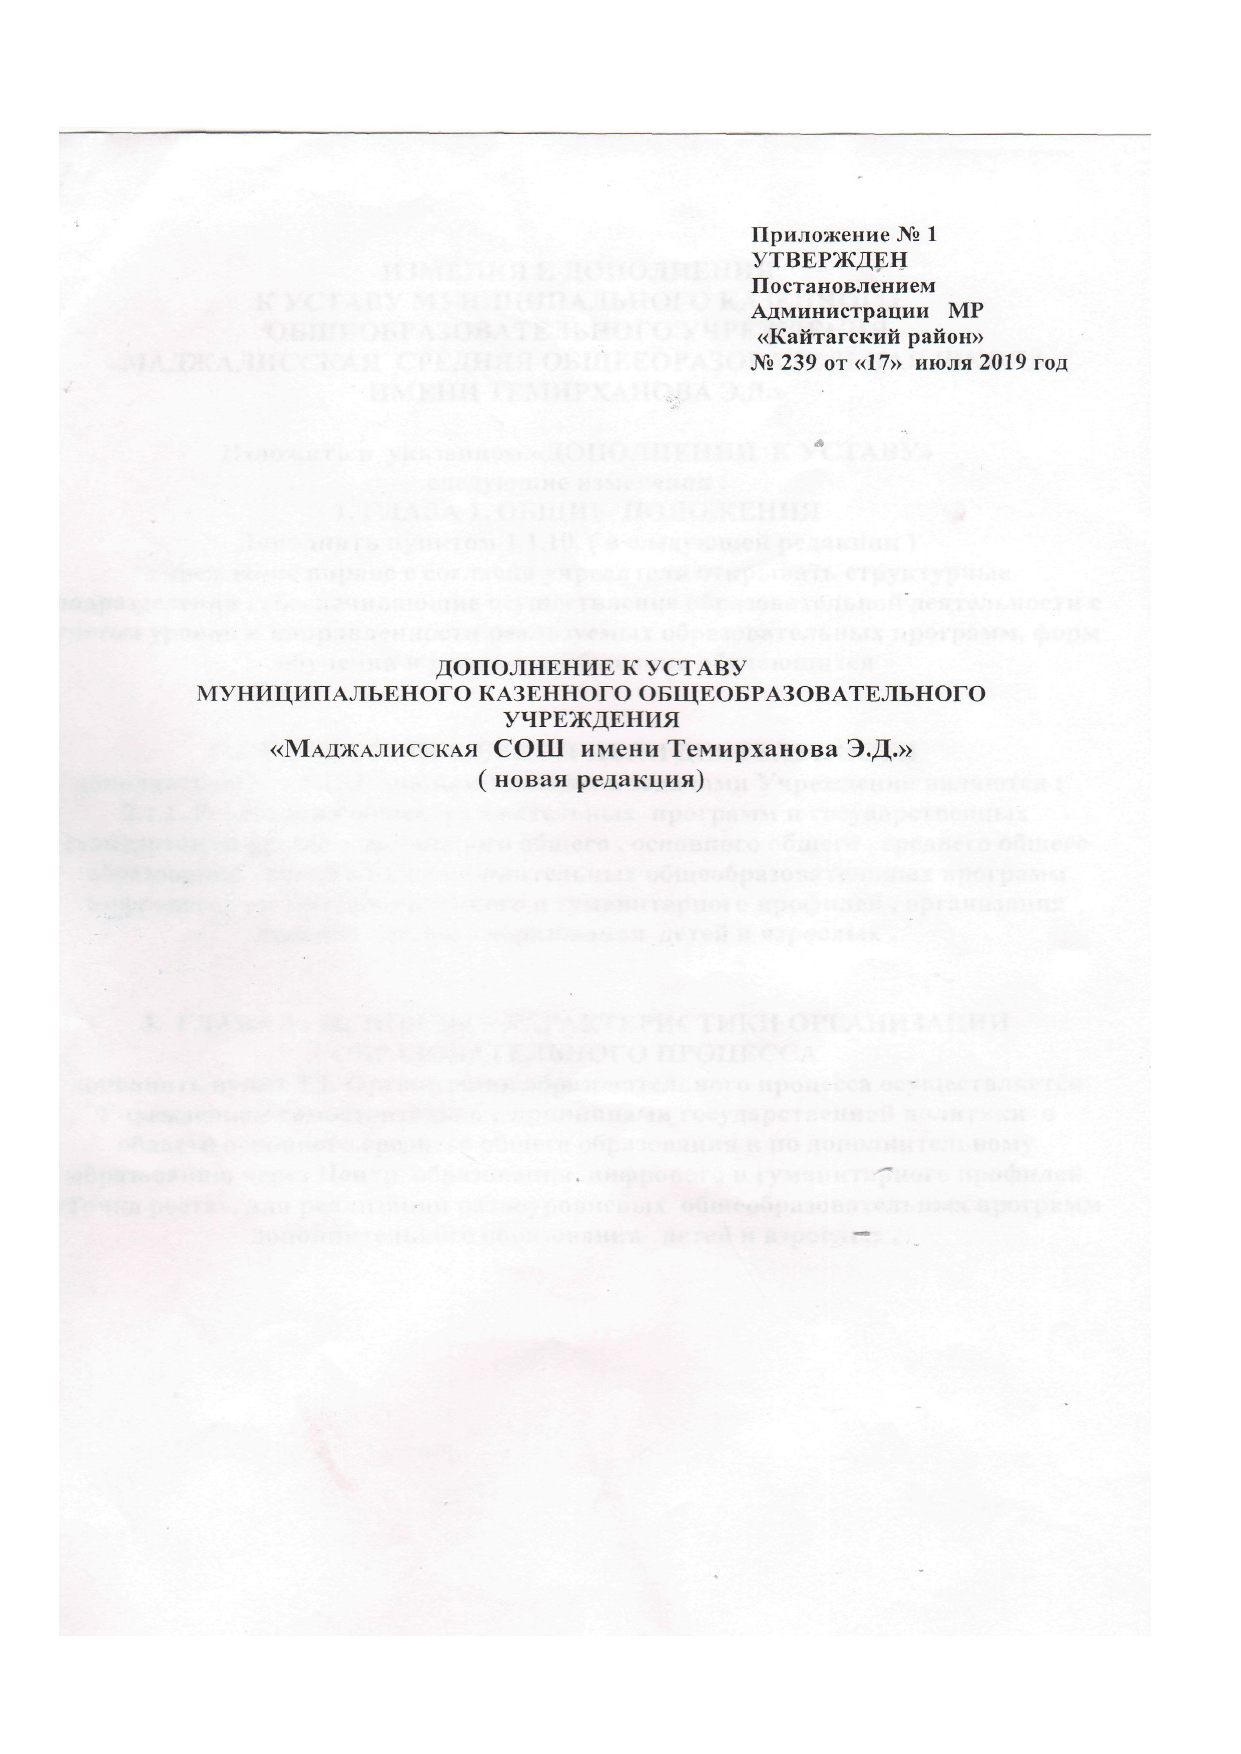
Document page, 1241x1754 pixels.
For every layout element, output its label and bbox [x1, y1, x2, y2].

picture [59, 118, 1152, 1636]
